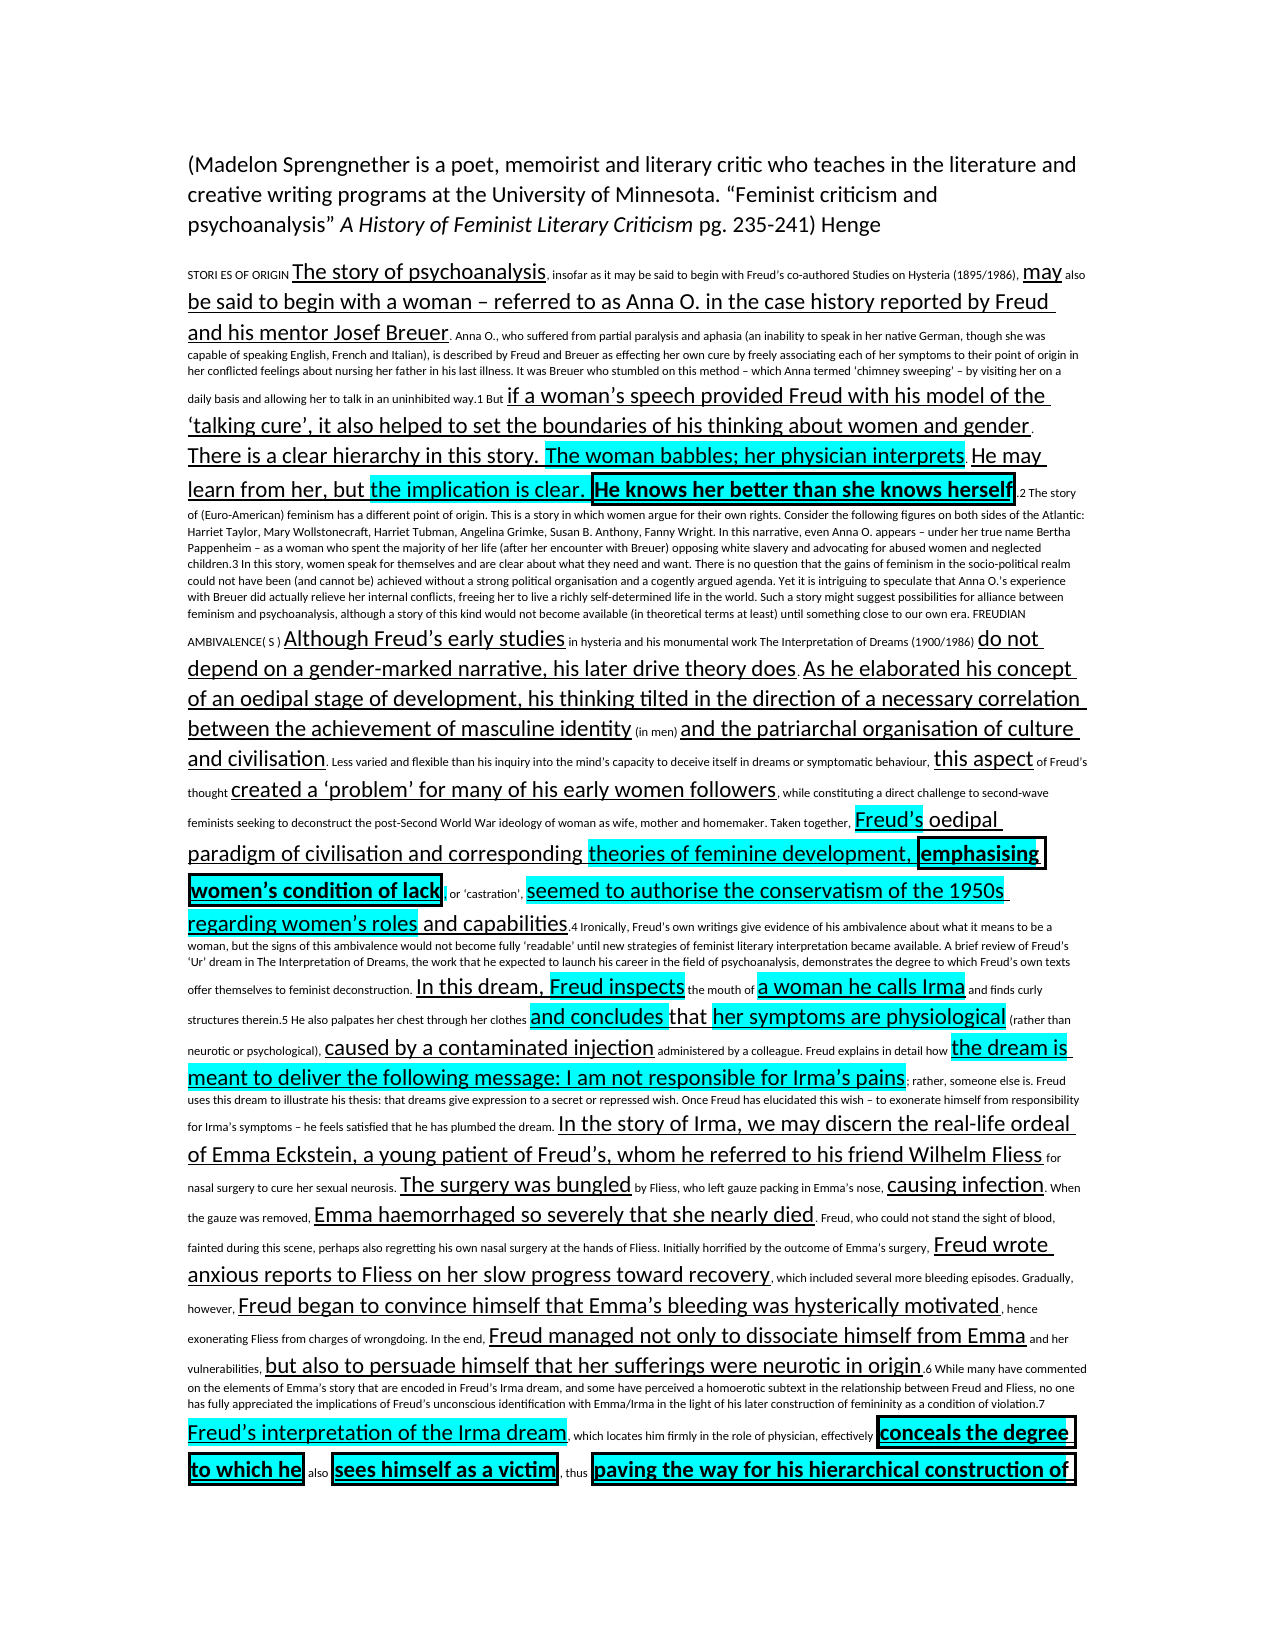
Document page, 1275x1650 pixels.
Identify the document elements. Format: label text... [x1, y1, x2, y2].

text (Madelon Sprengnether is a poet, memoirist and literary critic who teaches in the literature and creative writing programs at the University of Minnesota. “Feminist criticism and psychoanalysis” A History of Feminist Literary Criticism pg. 235-241) Henge [187, 150, 1087, 238]
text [187, 709, 1087, 1486]
